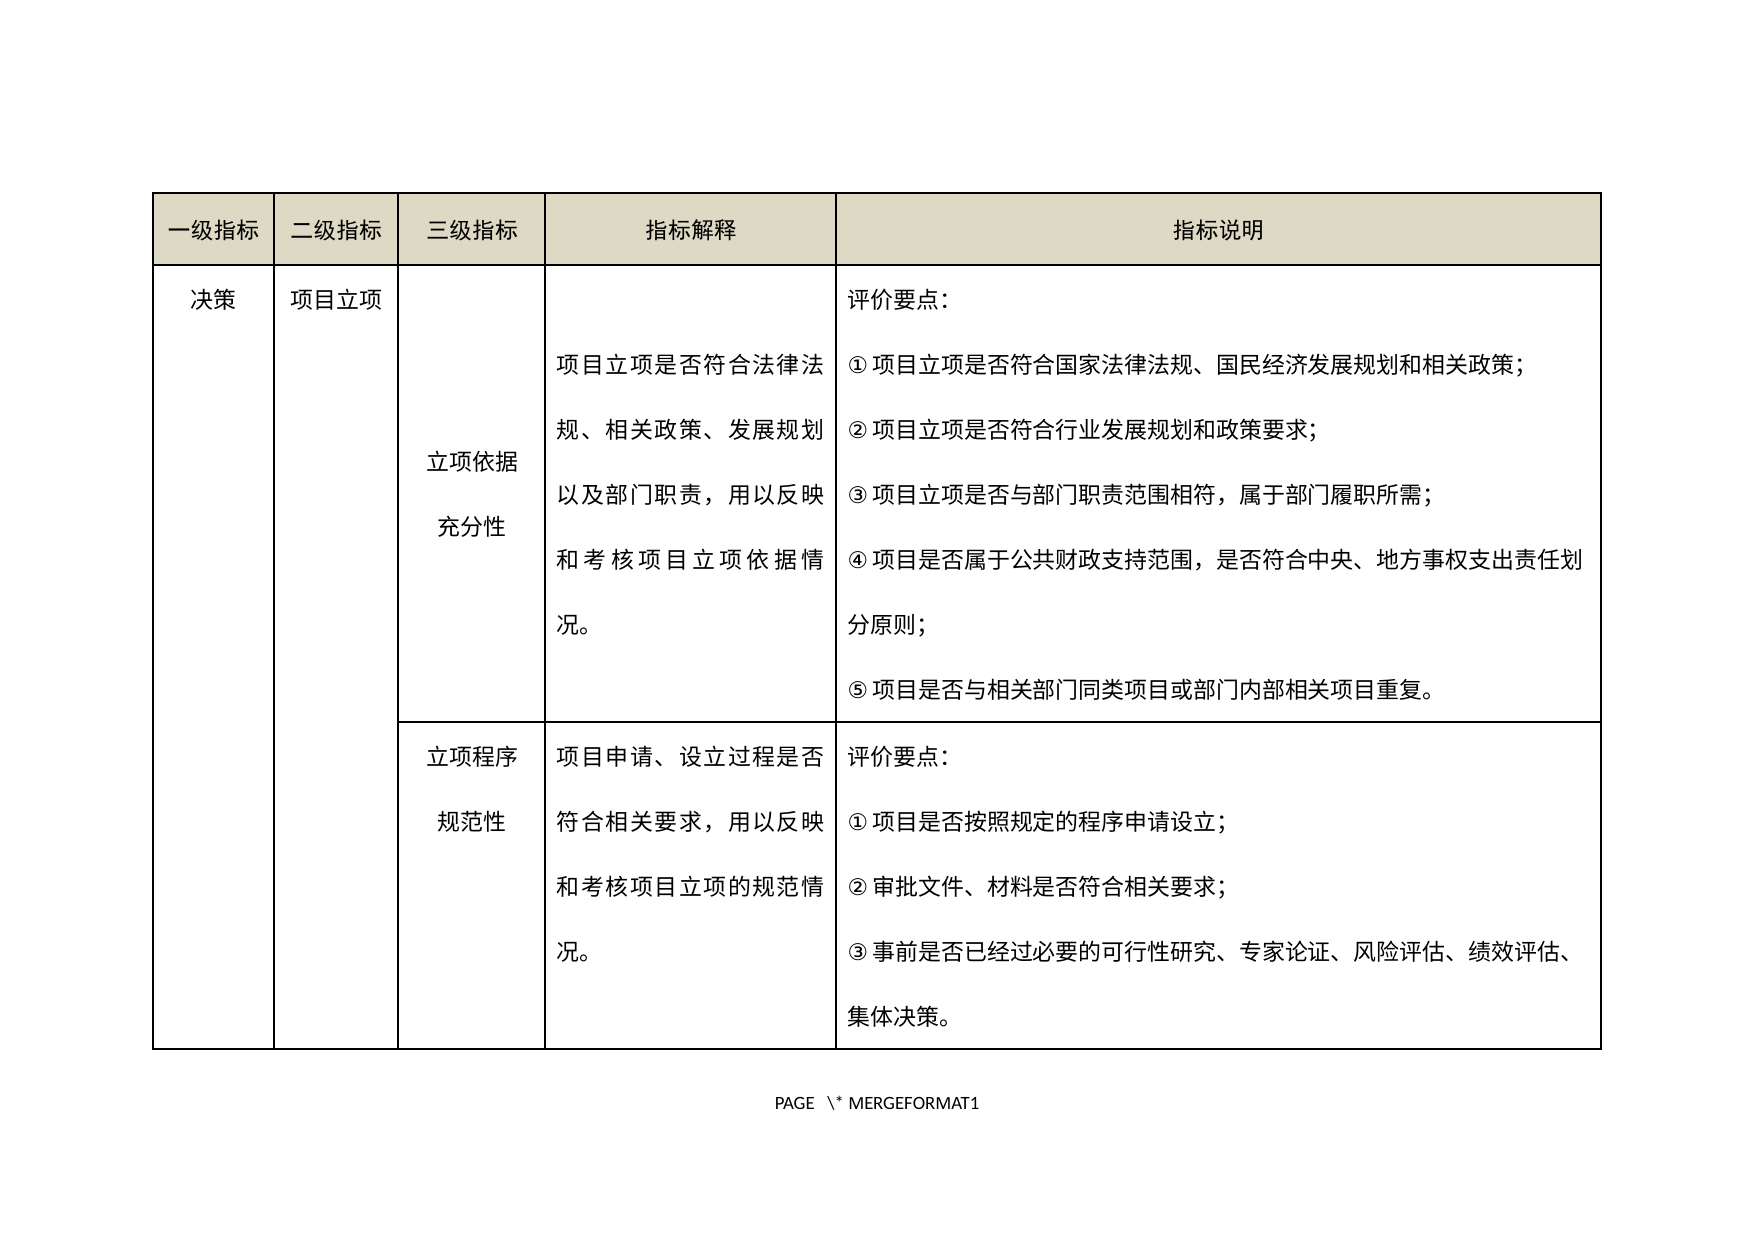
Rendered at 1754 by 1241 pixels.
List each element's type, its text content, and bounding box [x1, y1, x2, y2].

table_cell 评价要点： ①项目立项是否符合国家法律法规、国民经济发展规划和相关政策； ②项目立项是否符合行业发展规划和政策要求； ③项目立项是否与部门职责范围相符，属于部门履职所需； ④项目是否属于公共财政支持范围，是否符合中央、地方事权支出责任划分原则； ⑤项目是否与相关部门同类项目或部门内部相关项目重复。 [837, 266, 1600, 721]
table_header 指标解释 [546, 194, 835, 264]
table_cell 决策 [154, 266, 273, 1048]
table_header 三级指标 [399, 194, 544, 264]
table_cell 项目申请、设立过程是否符合相关要求，用以反映和考核项目立项的规范情况。 [546, 723, 835, 1048]
table_cell 项目立项是否符合法律法规、相关政策、发展规划以及部门职责，用以反映和考核项目立项依据情况。 [546, 266, 835, 721]
table_cell 项目立项 [275, 266, 397, 1048]
table_cell 评价要点： ①项目是否按照规定的程序申请设立； ②审批文件、材料是否符合相关要求； ③事前是否已经过必要的可行性研究、专家论证、风险评估、绩效评估、集体决策。 [837, 723, 1600, 1048]
table_cell 立项程序 规范性 [399, 723, 544, 1048]
table_header 二级指标 [275, 194, 397, 264]
table_header 指标说明 [837, 194, 1600, 264]
table_cell 立项依据 充分性 [399, 266, 544, 721]
table_header 一级指标 [154, 194, 273, 264]
